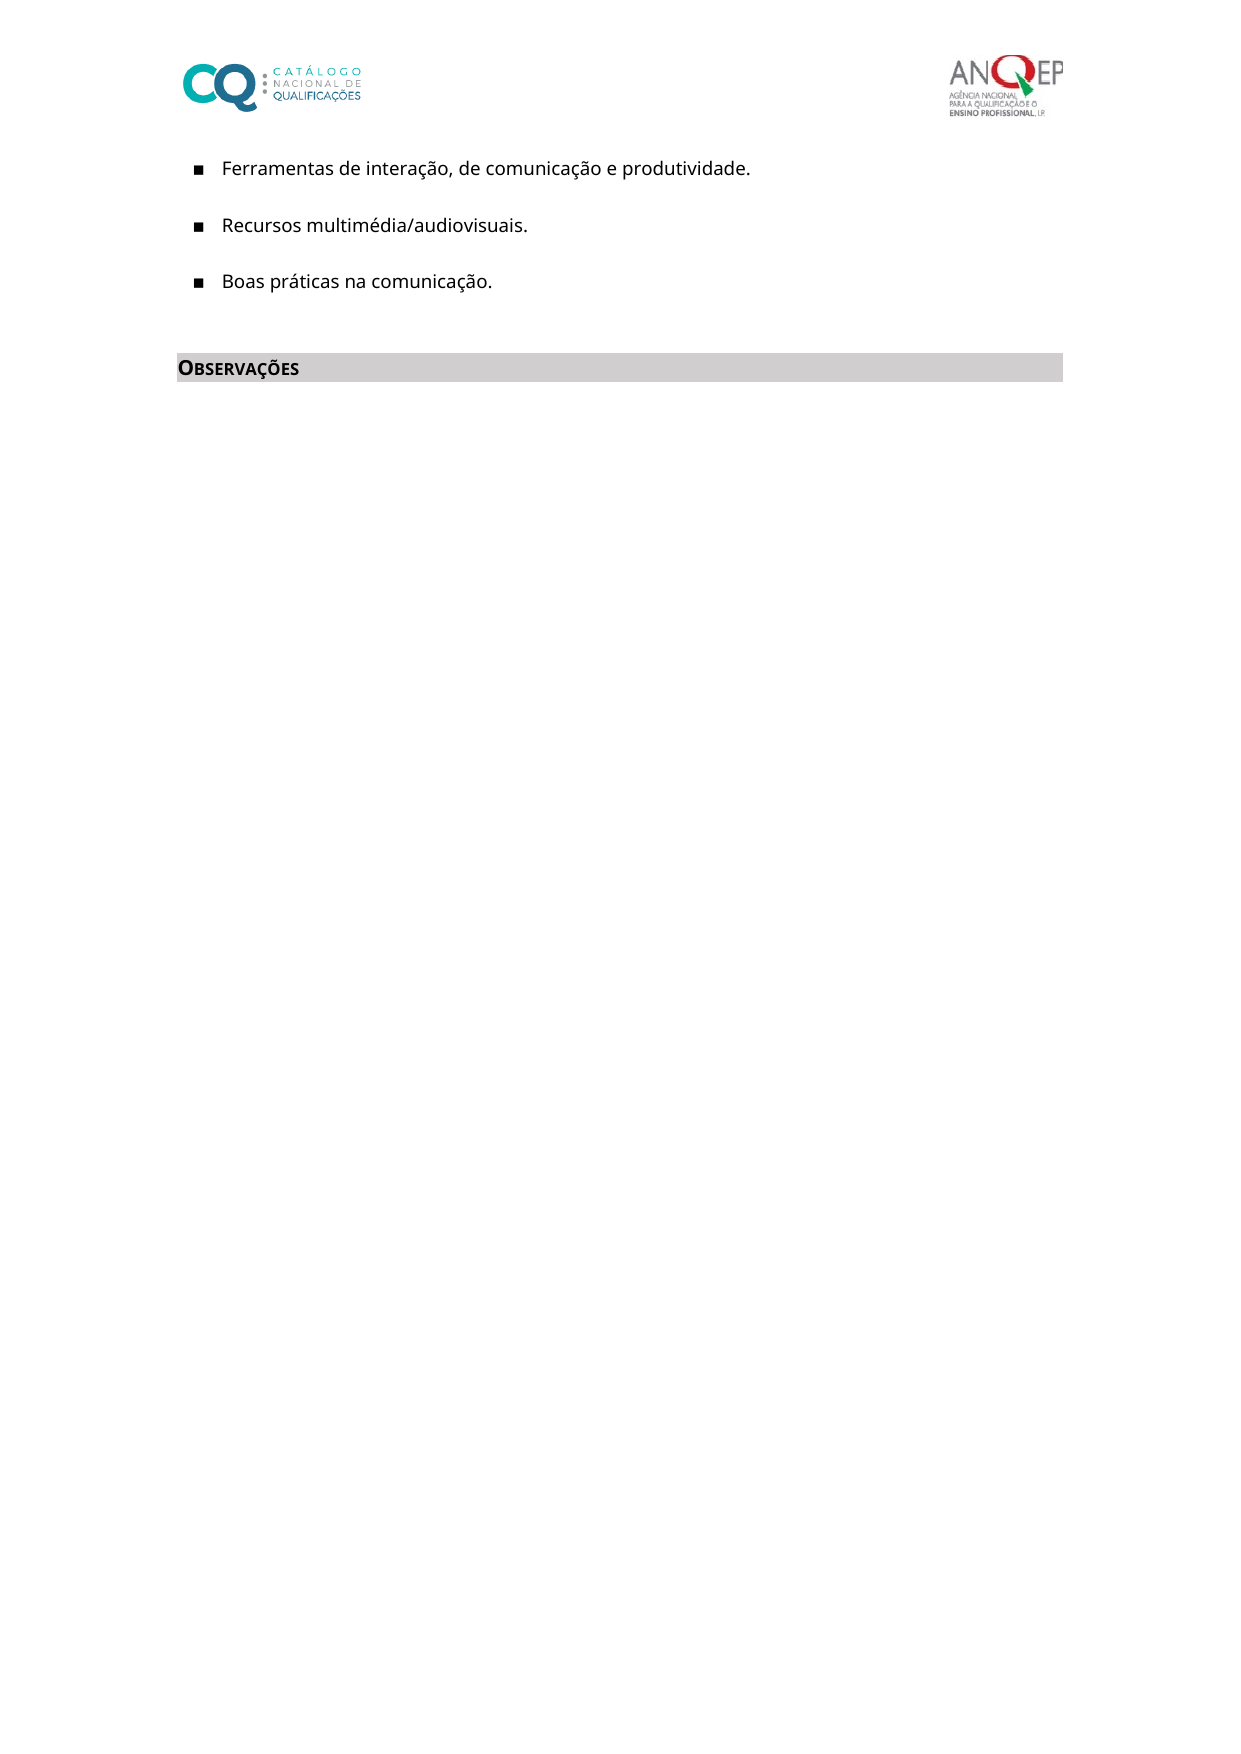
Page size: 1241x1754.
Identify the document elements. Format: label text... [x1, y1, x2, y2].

list Recursos multimédia/audiovisuais. [192, 204, 1063, 243]
text Observações [177, 353, 1063, 382]
list Ferramentas de interação, de comunicação e produtividade. [192, 148, 1063, 186]
picture [177, 46, 365, 130]
picture [949, 55, 1063, 119]
list Boas práticas na comunicação. [192, 261, 1063, 299]
